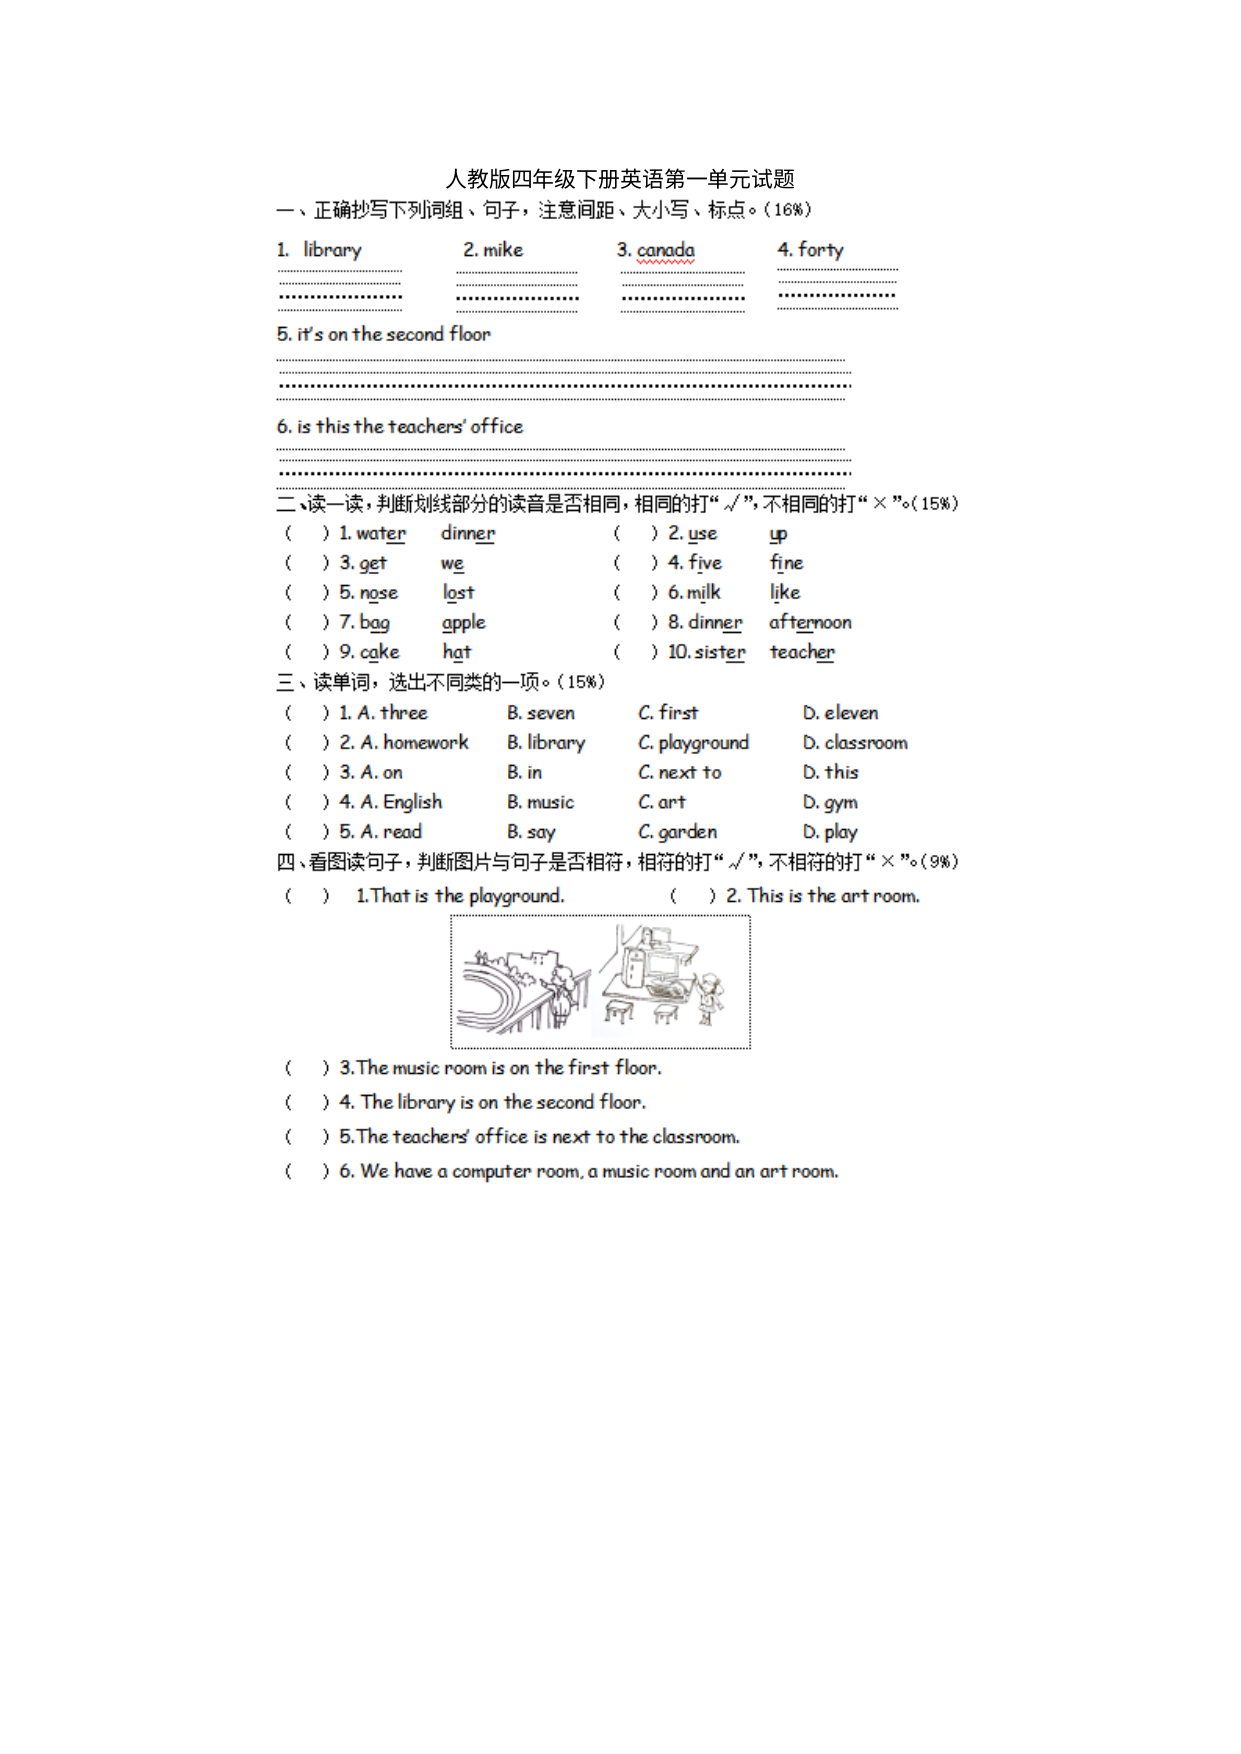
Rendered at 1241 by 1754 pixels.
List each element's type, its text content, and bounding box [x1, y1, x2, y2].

text 人教版四年级下册英语第一单元试题 [187, 162, 1053, 194]
picture [266, 194, 974, 1195]
